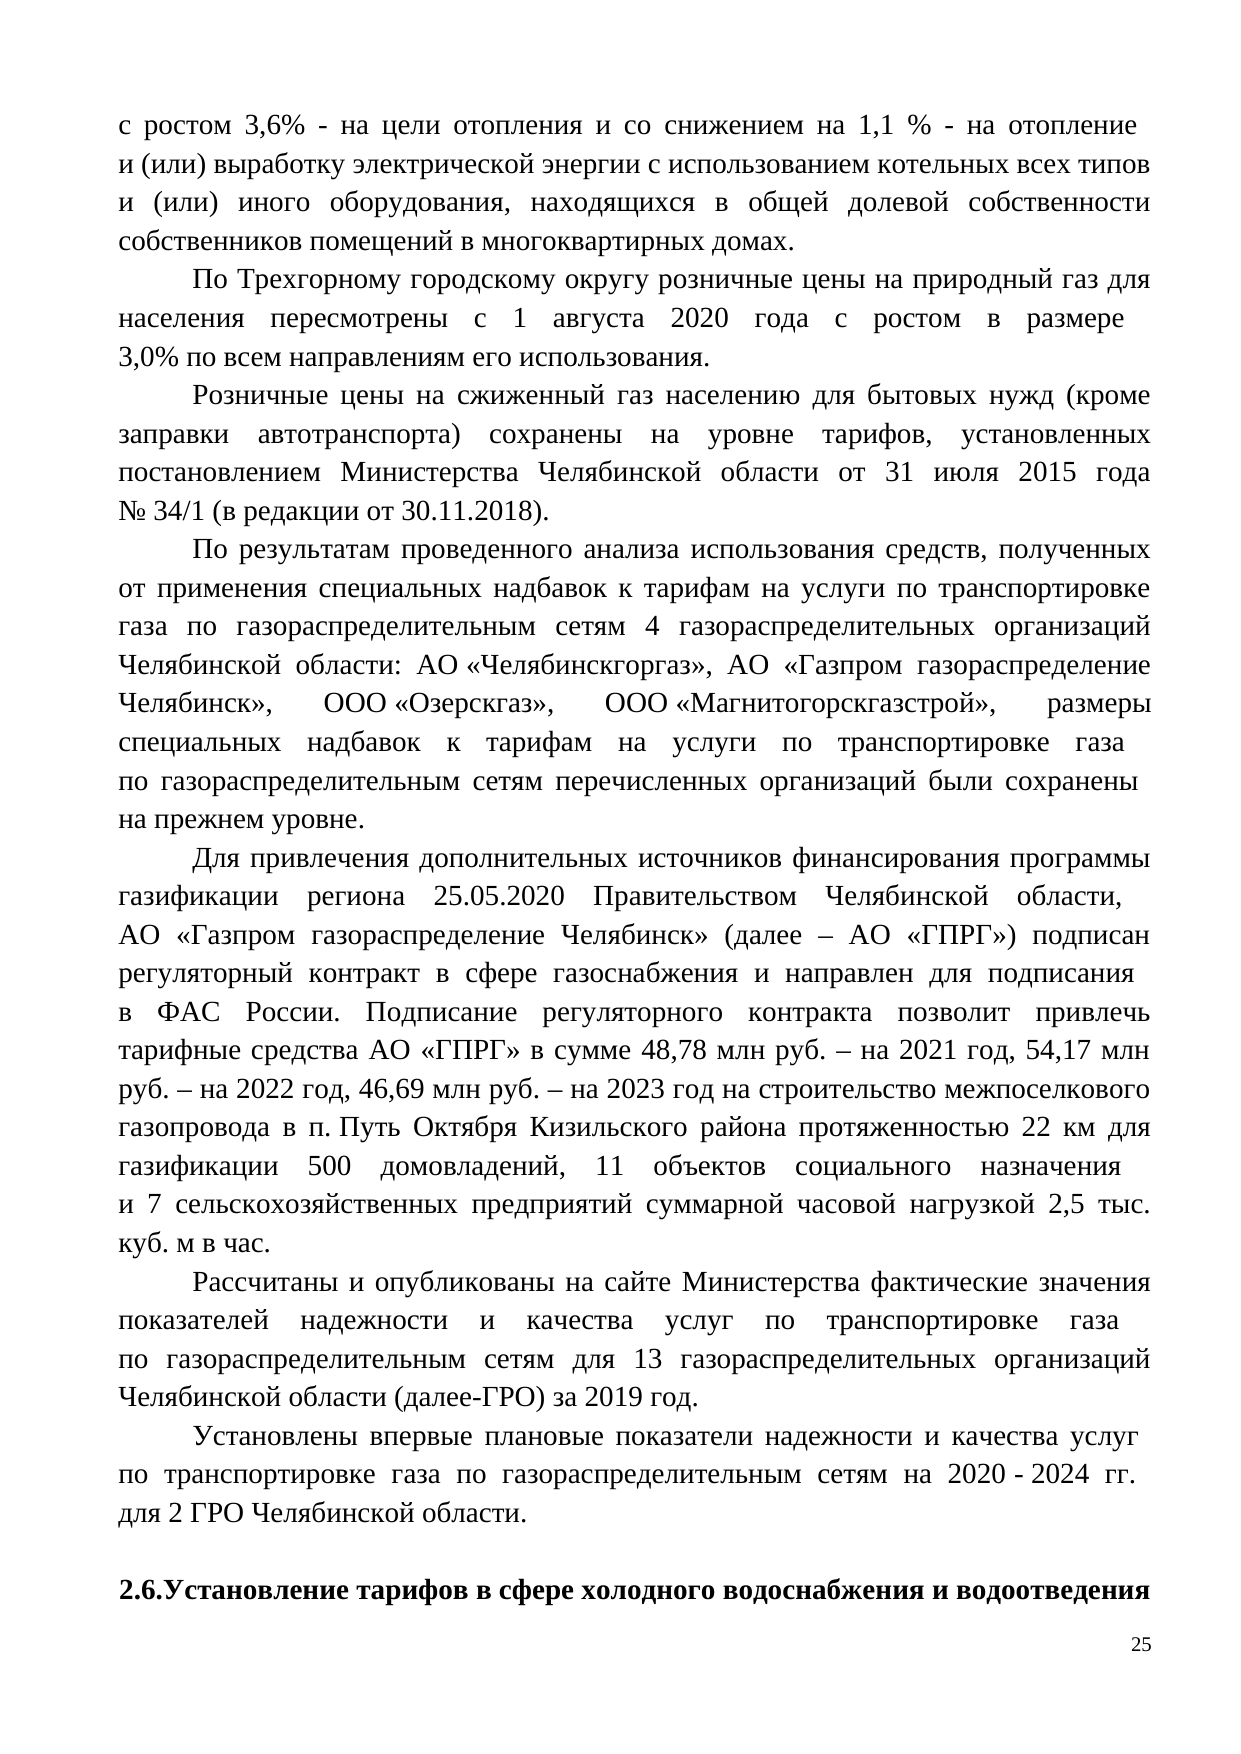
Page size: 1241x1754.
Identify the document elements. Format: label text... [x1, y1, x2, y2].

text Рассчитаны и опубликованы на сайте Министерства фактические значения показателей надежности и качества услуг по транспортировке газа по газораспределительным сетям для 13 газораспределительных организаций Челябинской области (далее-ГРО) за 2019 год. [118, 1264, 1152, 1413]
text По результатам проведенного анализа использования средств, полученных от применения специальных надбавок к тарифам на услуги по транспортировке газа по газораспределительным сетям 4 газораспределительных организаций Челябинской области: АО «Челябинскгоргаз», АО «Газпром газораспределение Челябинск», ООО «Озерскгаз», ООО «Магнитогорскгазстрой», размеры специальных надбавок к тарифам на услуги по транспортировке газа по газораспределительным сетям перечисленных организаций были сохранены на прежнем уровне. [118, 531, 1152, 835]
text Установлены впервые плановые показатели надежности и качества услуг по транспортировке газа по газораспределительным сетям на 2020 - 2024 гг. для 2 ГРО Челябинской области. [118, 1418, 1152, 1528]
text По Трехгорному городскому округу розничные цены на природный газ для населения пересмотрены с 1 августа 2020 года с ростом в размере 3,0% по всем направлениям его использования. [118, 262, 1152, 372]
text Для привлечения дополнительных источников финансирования программы газификации региона 25.05.2020 Правительством Челябинской области, АО «Газпром газораспределение Челябинск» (далее – АО «ГПРГ») подписан регуляторный контракт в сфере газоснабжения и направлен для подписания в ФАС России. Подписание регуляторного контракта позволит привлечь тарифные средства АО «ГПРГ» в сумме 48,78 млн руб. – на 2021 год, 54,17 млн руб. – на 2022 год, 46,69 млн руб. – на 2023 год на строительство межпоселкового газопровода в п. Путь Октября Кизильского района протяженностью 22 км для газификации 500 домовладений, 11 объектов социального назначения и 7 сельскохозяйственных предприятий суммарной часовой нагрузкой 2,5 тыс. куб. м в час. [118, 840, 1152, 1259]
text 2.6.Установление тарифов в сфере холодного водоснабжения и водоотведения [118, 1572, 1152, 1606]
text Розничные цены на сжиженный газ населению для бытовых нужд (кроме заправки автотранспорта) сохранены на уровне тарифов, установленных постановлением Министерства Челябинской области от 31 июля 2015 года № 34/1 (в редакции от 30.11.2018). [118, 377, 1152, 526]
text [118, 107, 1152, 257]
